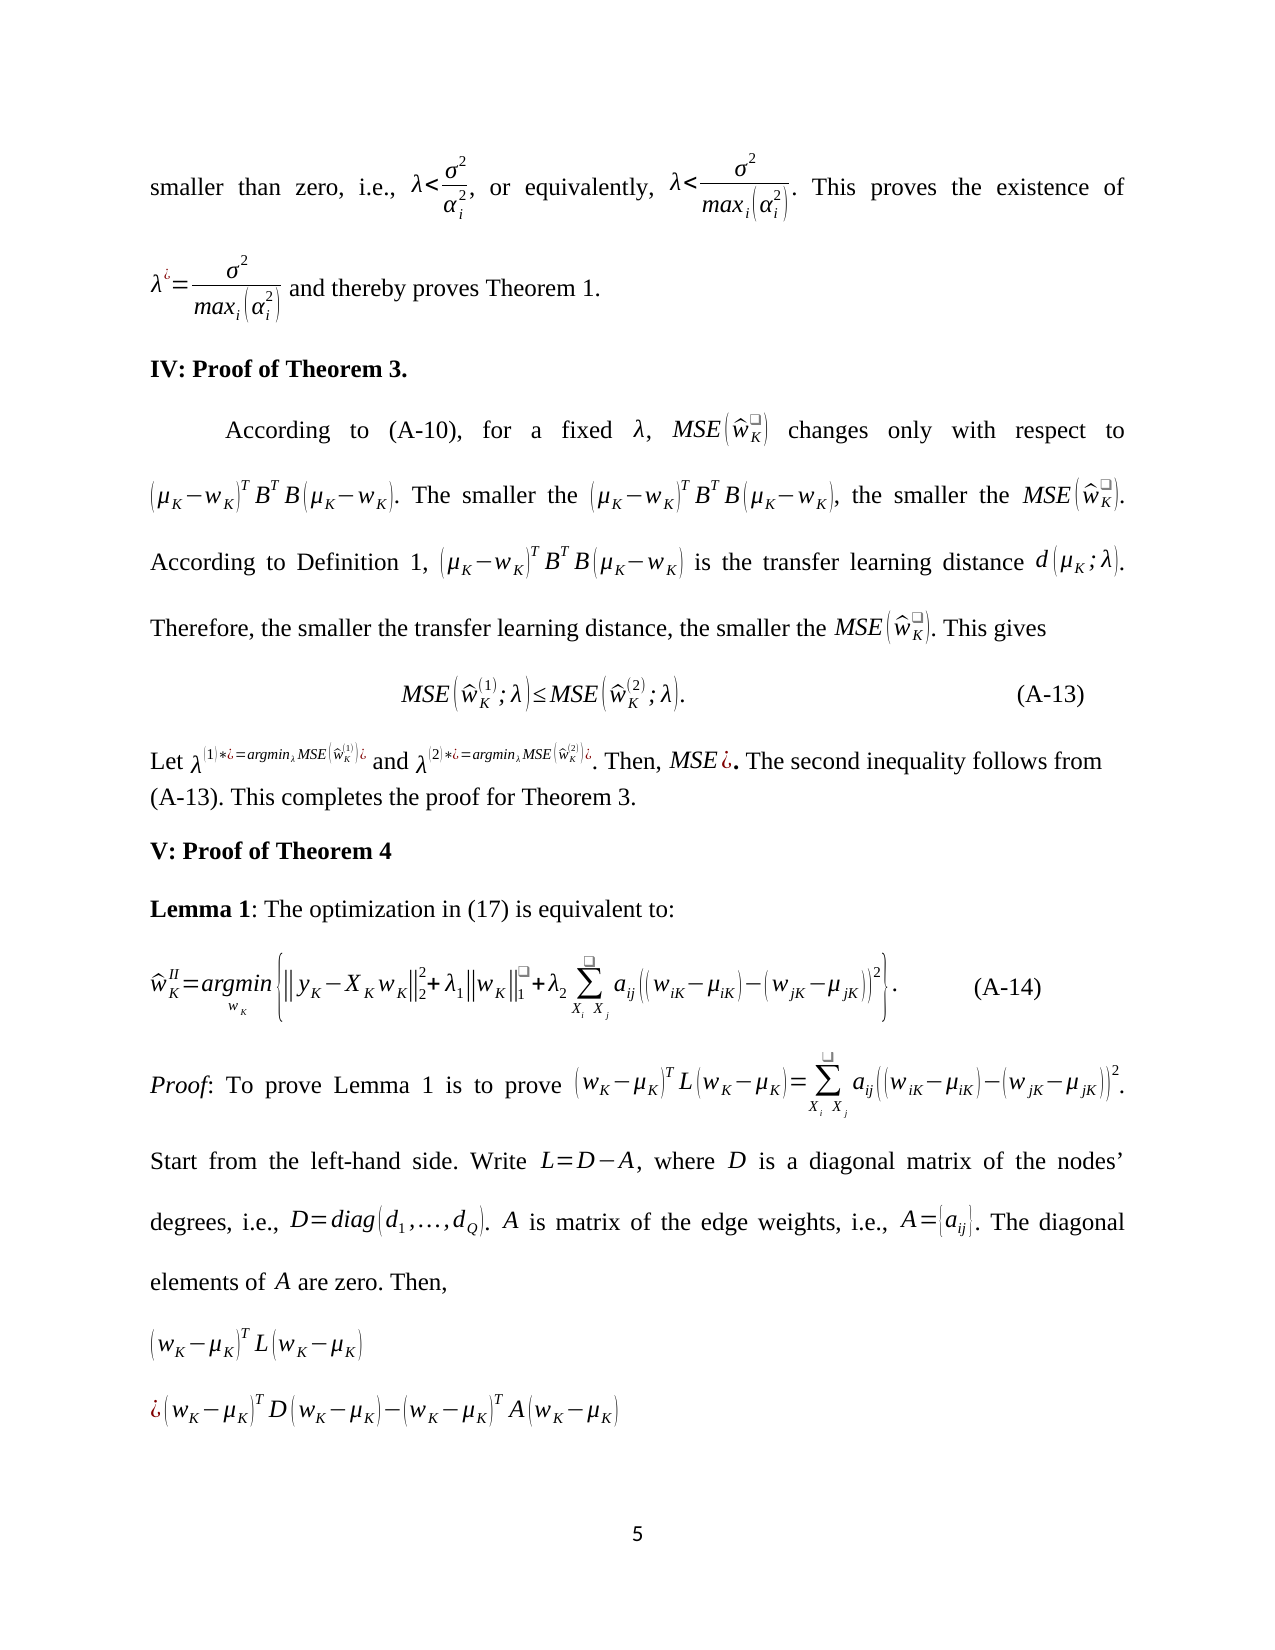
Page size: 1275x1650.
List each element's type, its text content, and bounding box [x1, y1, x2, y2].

text (A-14) [150, 951, 1125, 1023]
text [150, 150, 1125, 325]
text V: Proof of Theorem 4 [150, 836, 1125, 865]
text IV: Proof of Theorem 3. [150, 354, 1125, 383]
text According to (A-10), for a fixed , changes only with respect to . The smaller the , the smaller the . According to Definition 1, is the transfer learning distance . Therefore, the smaller the transfer learning distance, the smaller the . This gives [150, 411, 1125, 646]
text . (A-13) [150, 674, 1125, 713]
text Lemma 1: The optimization in (17) is equivalent to: [150, 894, 1125, 923]
text Let and . Then, . The second inequality follows from (A-13). This completes the proof for Theorem 3. [150, 742, 1125, 811]
text Proof: To prove Lemma 1 is to prove . Start from the left-hand side. Write , where is a diagonal matrix of the nodes’ degrees, i.e., . is matrix of the edge weights, i.e., . The diagonal elements of are zero. Then, [150, 1052, 1125, 1296]
